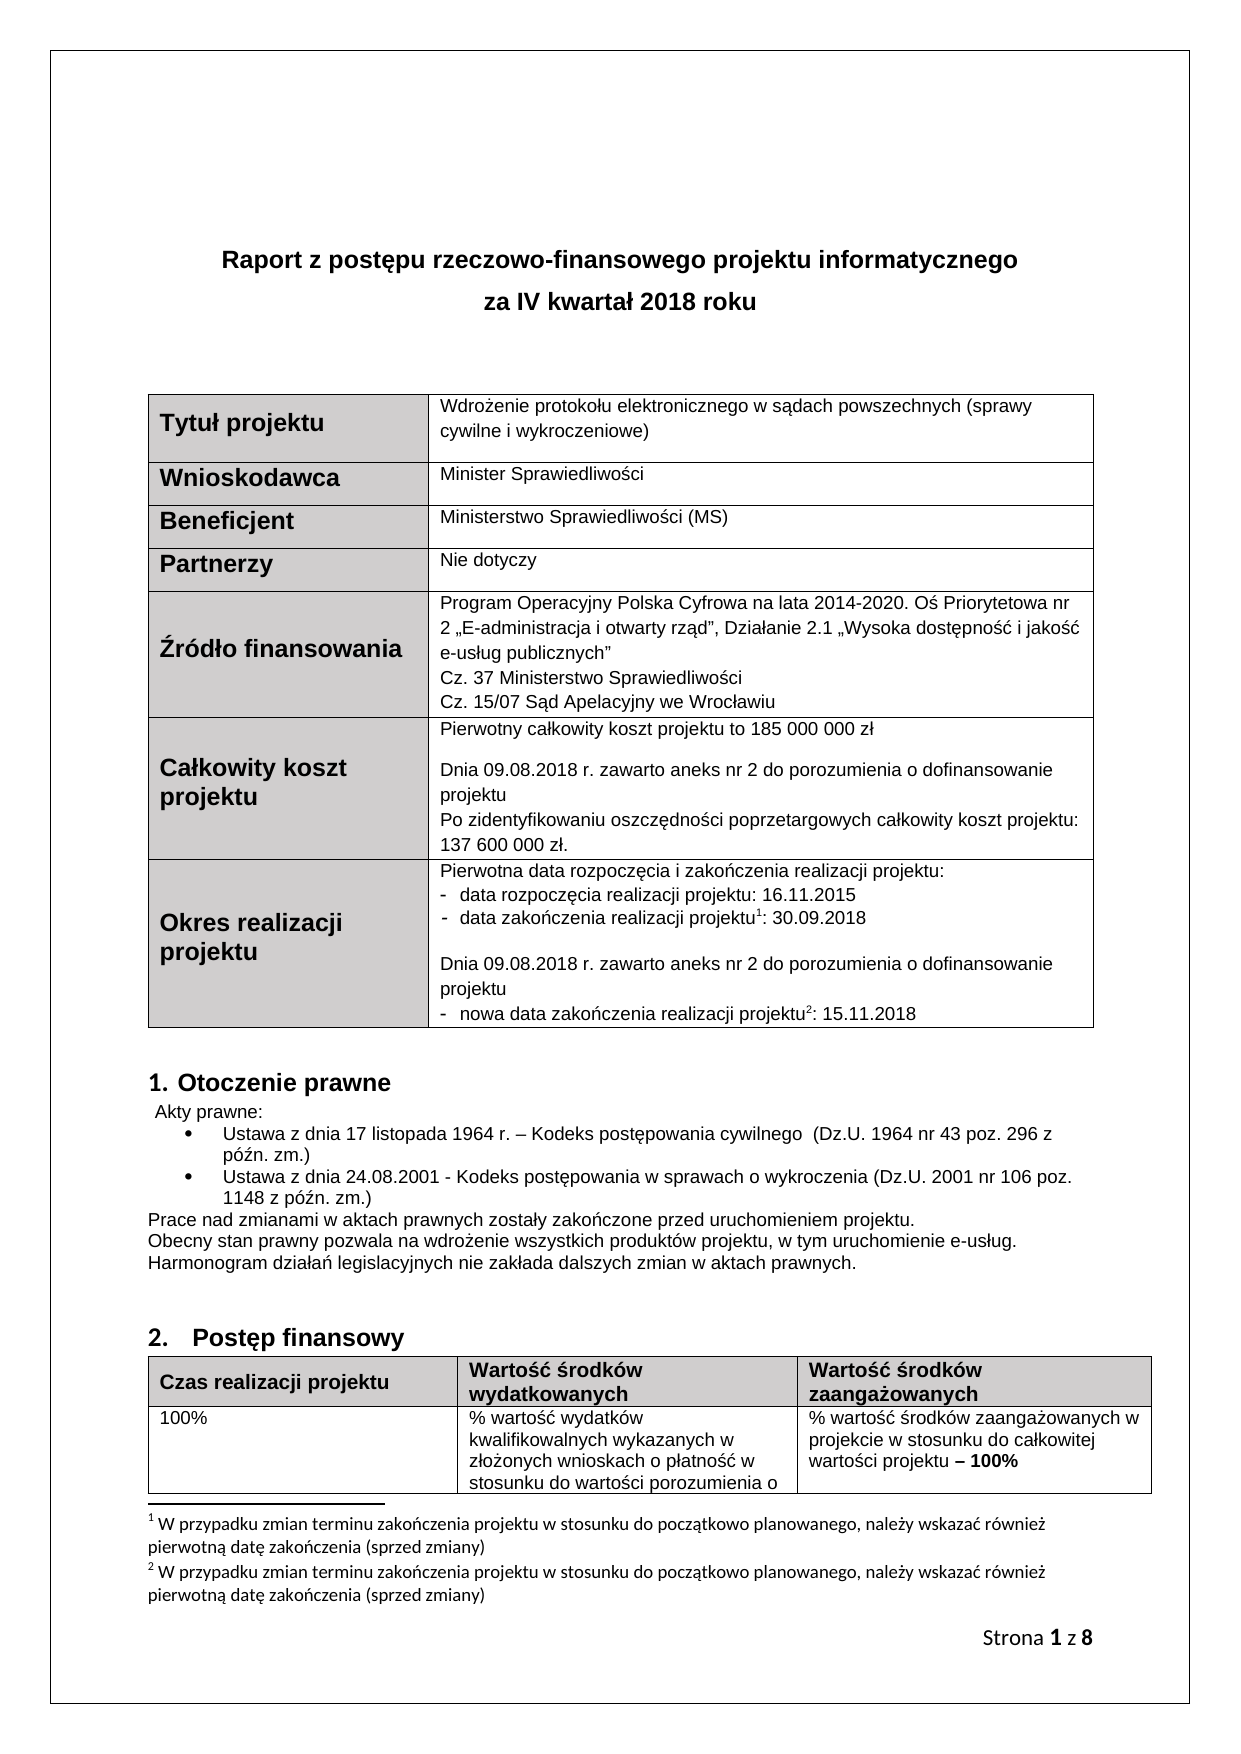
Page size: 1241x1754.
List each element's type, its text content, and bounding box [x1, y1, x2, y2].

table_cell Nie dotyczy [429, 549, 1093, 591]
table_cell Program Operacyjny Polska Cyfrowa na lata 2014-2020. Oś Priorytetowa nr 2 „E-administracja i otwarty rząd”, Działanie 2.1 „Wysoka dostępność i jakość e-usług publicznych” Cz. 37 Ministerstwo Sprawiedliwości Cz. 15/07 Sąd Apelacyjny we Wrocławiu [429, 592, 1093, 717]
subtitle Prace nad zmianami w aktach prawnych zostały zakończone przed uruchomieniem projektu. [148, 1209, 1093, 1230]
table_header Wdrożenie protokołu elektronicznego w sądach powszechnych (sprawy cywilne i wykroczeniowe) [429, 395, 1093, 462]
table_header Czas realizacji projektu [149, 1357, 457, 1406]
table_header Wartość środków wydatkowanych [458, 1357, 797, 1406]
subtitle Ustawa z dnia 24.08.2001 - Kodeks postępowania w sprawach o wykroczenia (Dz.U. 2001 nr 106 poz. 1148 z późn. zm.) [185, 1166, 1093, 1209]
table_cell 100% [149, 1407, 457, 1493]
subtitle Postęp finansowy [148, 1320, 1093, 1353]
table_cell Partnerzy [149, 549, 428, 591]
subtitle za IV kwartał 2018 roku [148, 287, 1093, 315]
table_cell Wnioskodawca [149, 463, 428, 505]
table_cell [458, 1407, 797, 1493]
table_cell Beneficjent [149, 506, 428, 548]
subtitle Akty prawne: [148, 1101, 1093, 1122]
table_cell Pierwotna data rozpoczęcia i zakończenia realizacji projektu: data rozpoczęcia realizacji projektu: 16.11.2015 data zakończenia realizacji projektu: 30.09.2018 Dnia 09.08.2018 r. zawarto aneks nr 2 do porozumienia o dofinansowanie projektu nowa data zakończenia realizacji projektu: 15.11.2018 [429, 860, 1093, 1027]
subtitle Ustawa z dnia 17 listopada 1964 r. – Kodeks postępowania cywilnego (Dz.U. 1964 nr 43 poz. 296 z późn. zm.) [185, 1122, 1093, 1166]
table_cell Okres realizacji projektu [149, 860, 428, 1027]
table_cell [798, 1407, 1151, 1493]
subtitle Raport z postępu rzeczowo-finansowego projektu informatycznego [148, 245, 1093, 274]
table_cell Źródło finansowania [149, 592, 428, 717]
table_cell Całkowity koszt projektu [149, 718, 428, 859]
table_header Tytuł projektu [149, 395, 428, 462]
table_cell Ministerstwo Sprawiedliwości (MS) [429, 506, 1093, 548]
table_header Wartość środków zaangażowanych [798, 1357, 1151, 1406]
subtitle Otoczenie prawne [148, 1065, 1063, 1098]
subtitle Harmonogram działań legislacyjnych nie zakłada dalszych zmian w aktach prawnych. [148, 1252, 1093, 1273]
table_cell Pierwotny całkowity koszt projektu to 185 000 000 zł Dnia 09.08.2018 r. zawarto aneks nr 2 do porozumienia o dofinansowanie projektu Po zidentyfikowaniu oszczędności poprzetargowych całkowity koszt projektu: 137 600 000 zł. [429, 718, 1093, 859]
subtitle Obecny stan prawny pozwala na wdrożenie wszystkich produktów projektu, w tym uruchomienie e-usług. [148, 1230, 1093, 1252]
table_cell Minister Sprawiedliwości [429, 463, 1093, 505]
